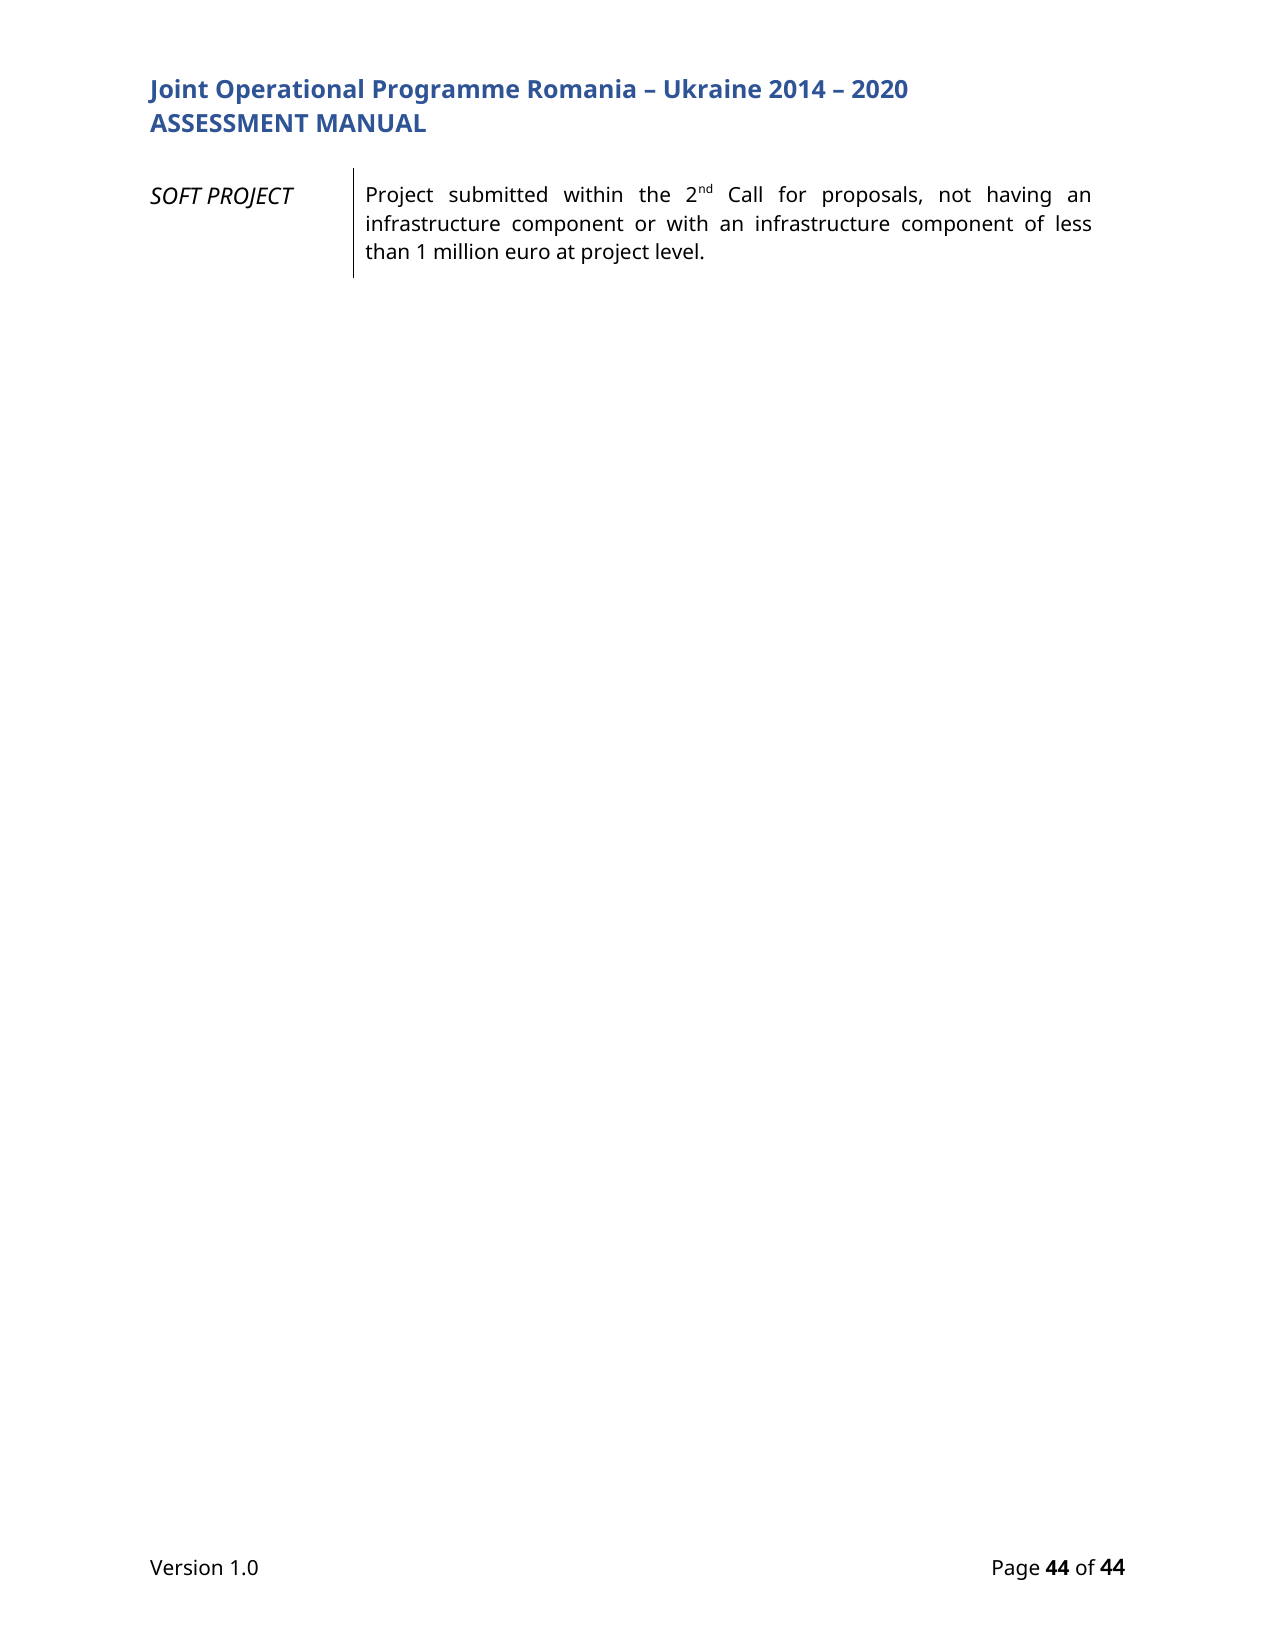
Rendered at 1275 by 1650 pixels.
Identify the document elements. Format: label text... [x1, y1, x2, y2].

table_cell Project submitted within the 2nd Call for proposals, not having an infrastructure component or with an infrastructure component of less than 1 million euro at project level. [354, 168, 1104, 278]
table_cell SOFT project [139, 168, 353, 278]
